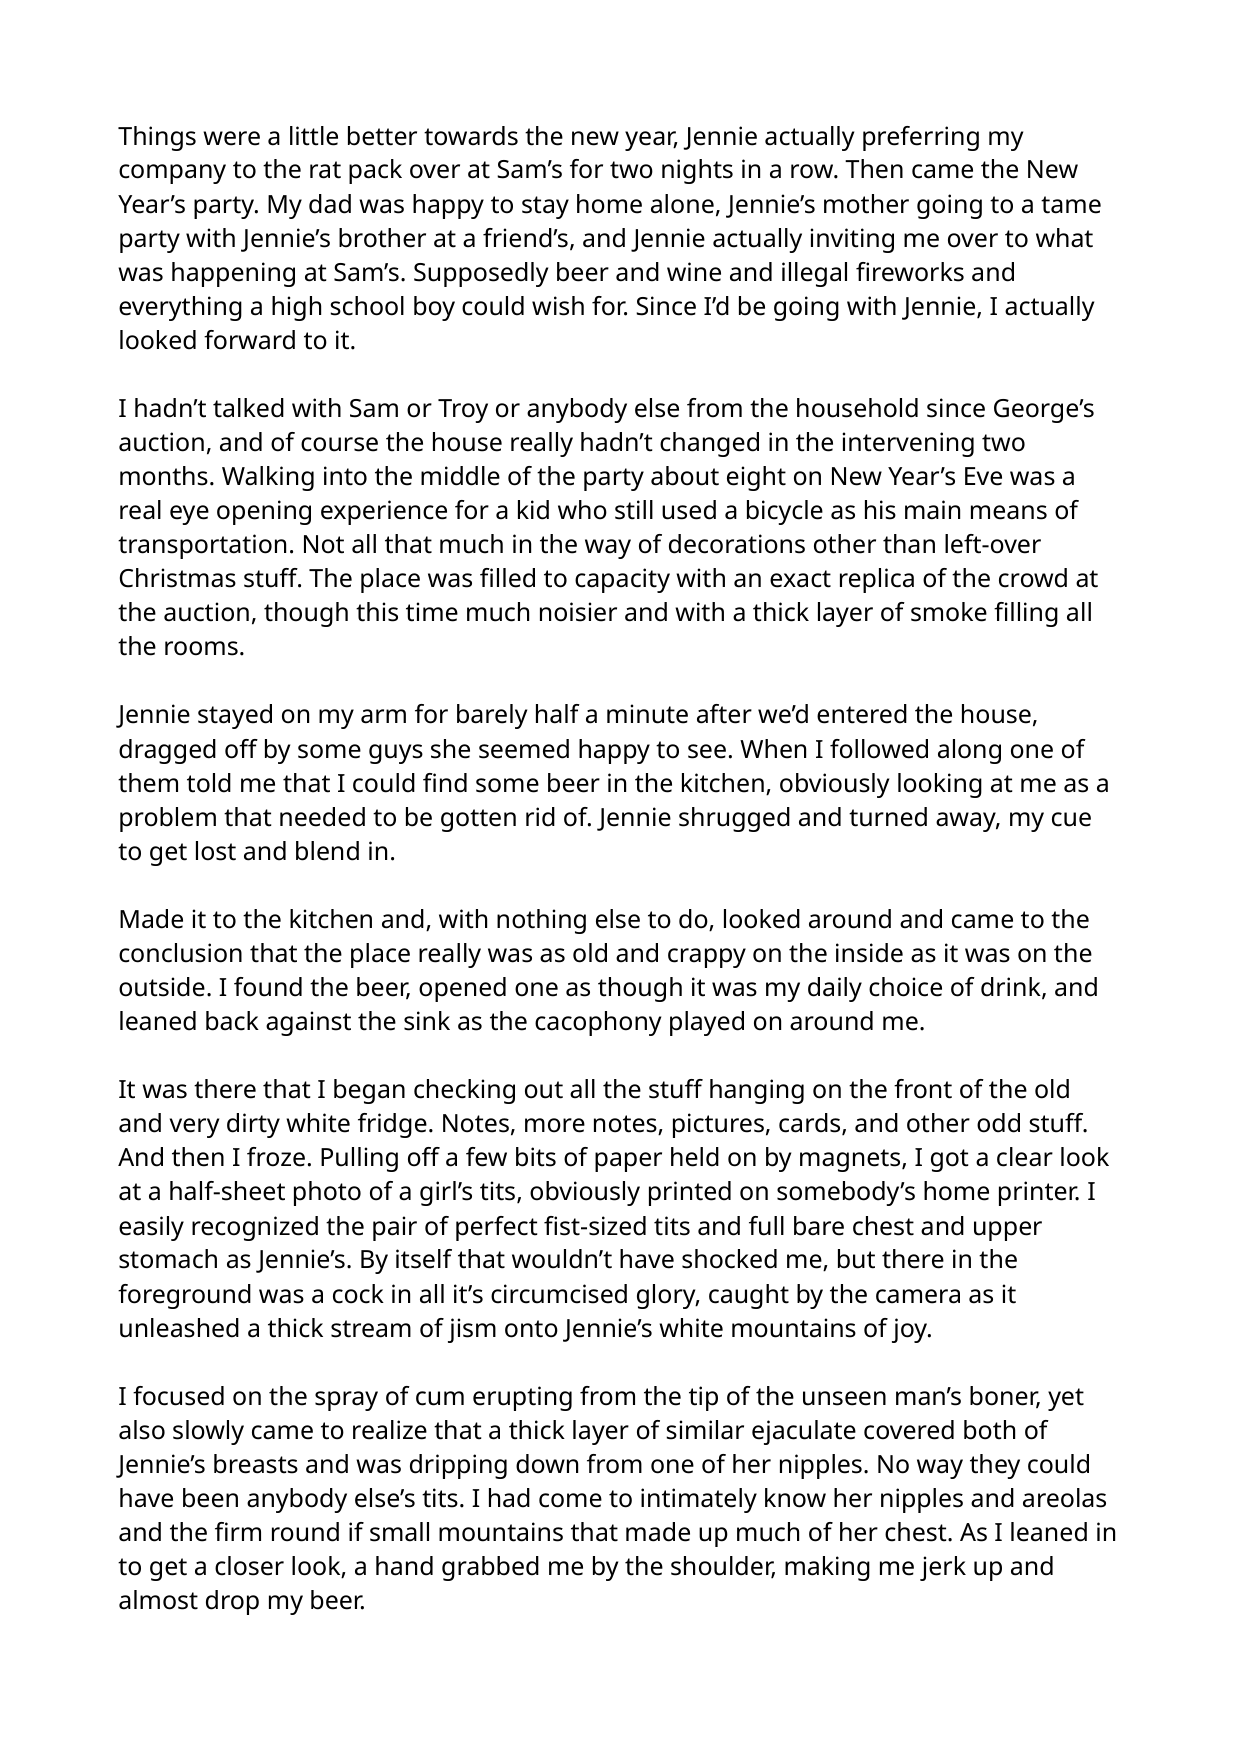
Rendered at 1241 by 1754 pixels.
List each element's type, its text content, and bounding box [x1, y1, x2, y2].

text I focused on the spray of cum erupting from the tip of the unseen man’s boner, yet also slowly came to realize that a thick layer of similar ejaculate covered both of Jennie’s breasts and was dripping down from one of her nipples. No way they could have been anybody else’s tits. I had come to intimately know her nipples and areolas and the firm round if small mountains that made up much of her chest. As I leaned in to get a closer look, a hand grabbed me by the shoulder, making me jerk up and almost drop my beer. [118, 1378, 1122, 1617]
text Things were a little better towards the new year, Jennie actually preferring my company to the rat pack over at Sam’s for two nights in a row. Then came the New Year’s party. My dad was happy to stay home alone, Jennie’s mother going to a tame party with Jennie’s brother at a friend’s, and Jennie actually inviting me over to what was happening at Sam’s. Supposedly beer and wine and illegal fireworks and everything a high school boy could wish for. Since I’d be going with Jennie, I actually looked forward to it. [118, 118, 1122, 357]
text It was there that I began checking out all the stuff hanging on the front of the old and very dirty white fridge. Notes, more notes, pictures, cards, and other odd stuff. And then I froze. Pulling off a few bits of paper held on by magnets, I got a clear look at a half-sheet photo of a girl’s tits, obviously printed on somebody’s home printer. I easily recognized the pair of perfect fist-sized tits and full bare chest and upper stomach as Jennie’s. By itself that wouldn’t have shocked me, but there in the foreground was a cock in all it’s circumcised glory, caught by the camera as it unleashed a thick stream of jism onto Jennie’s white mountains of joy. [118, 1072, 1122, 1344]
text Made it to the kitchen and, with nothing else to do, looked around and came to the conclusion that the place really was as old and crappy on the inside as it was on the outside. I found the beer, opened one as though it was my daily choice of drink, and leaned back against the sink as the cacophony played on around me. [118, 902, 1122, 1038]
text I hadn’t talked with Sam or Troy or anybody else from the household since George’s auction, and of course the house really hadn’t changed in the intervening two months. Walking into the middle of the party about eight on New Year’s Eve was a real eye opening experience for a kid who still used a bicycle as his main means of transportation. Not all that much in the way of decorations other than left-over Christmas stuff. The place was filled to capacity with an exact replica of the crowd at the auction, though this time much noisier and with a thick layer of smoke filling all the rooms. [118, 391, 1122, 663]
text Jennie stayed on my arm for barely half a minute after we’d entered the house, dragged off by some guys she seemed happy to see. When I followed along one of them told me that I could find some beer in the kitchen, obviously looking at me as a problem that needed to be gotten rid of. Jennie shrugged and turned away, my cue to get lost and blend in. [118, 697, 1122, 867]
